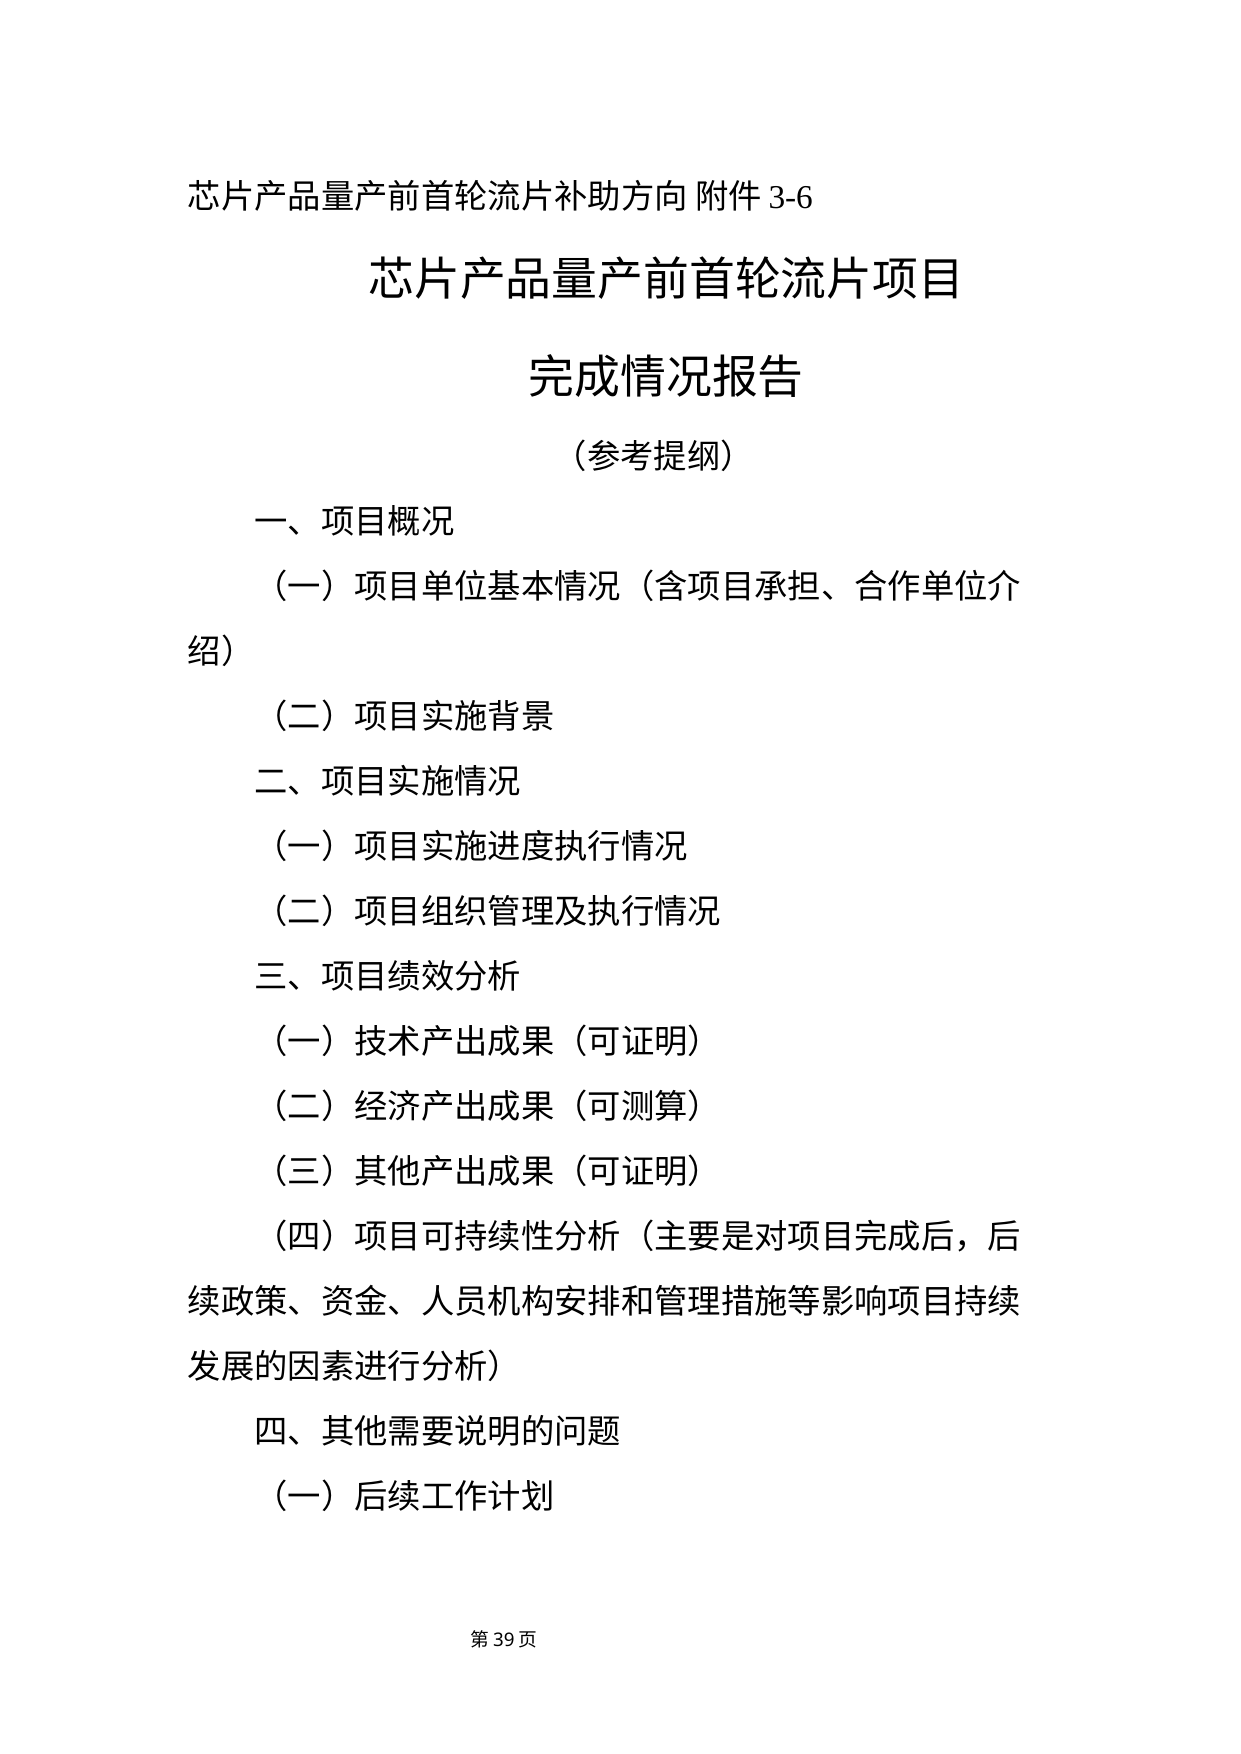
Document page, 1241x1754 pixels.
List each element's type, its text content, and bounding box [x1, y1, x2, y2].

text 三、项目绩效分析 [187, 942, 1053, 1007]
text （二）项目组织管理及执行情况 [187, 877, 1053, 942]
text （参考提纲） [187, 422, 1053, 487]
text 四、其他需要说明的问题 [187, 1397, 1053, 1462]
text 芯片产品量产前首轮流片补助方向 附件3-6 [187, 162, 1053, 227]
text （一）项目单位基本情况（含项目承担、合作单位介绍） [187, 552, 1053, 682]
text （一）后续工作计划 [187, 1462, 1053, 1527]
text 二、项目实施情况 [187, 747, 1053, 812]
text （二）项目实施背景 [187, 682, 1053, 747]
text （一）技术产出成果（可证明） [187, 1007, 1053, 1072]
text （二）经济产出成果（可测算） [187, 1072, 1053, 1137]
text 一、项目概况 [187, 487, 1053, 552]
text （四）项目可持续性分析（主要是对项目完成后，后续政策、资金、人员机构安排和管理措施等影响项目持续发展的因素进行分析） [187, 1202, 1053, 1397]
text 完成情况报告 [187, 324, 1053, 422]
text （一）项目实施进度执行情况 [187, 812, 1053, 877]
text 芯片产品量产前首轮流片项目 [187, 227, 1053, 324]
text （三）其他产出成果（可证明） [187, 1137, 1053, 1202]
